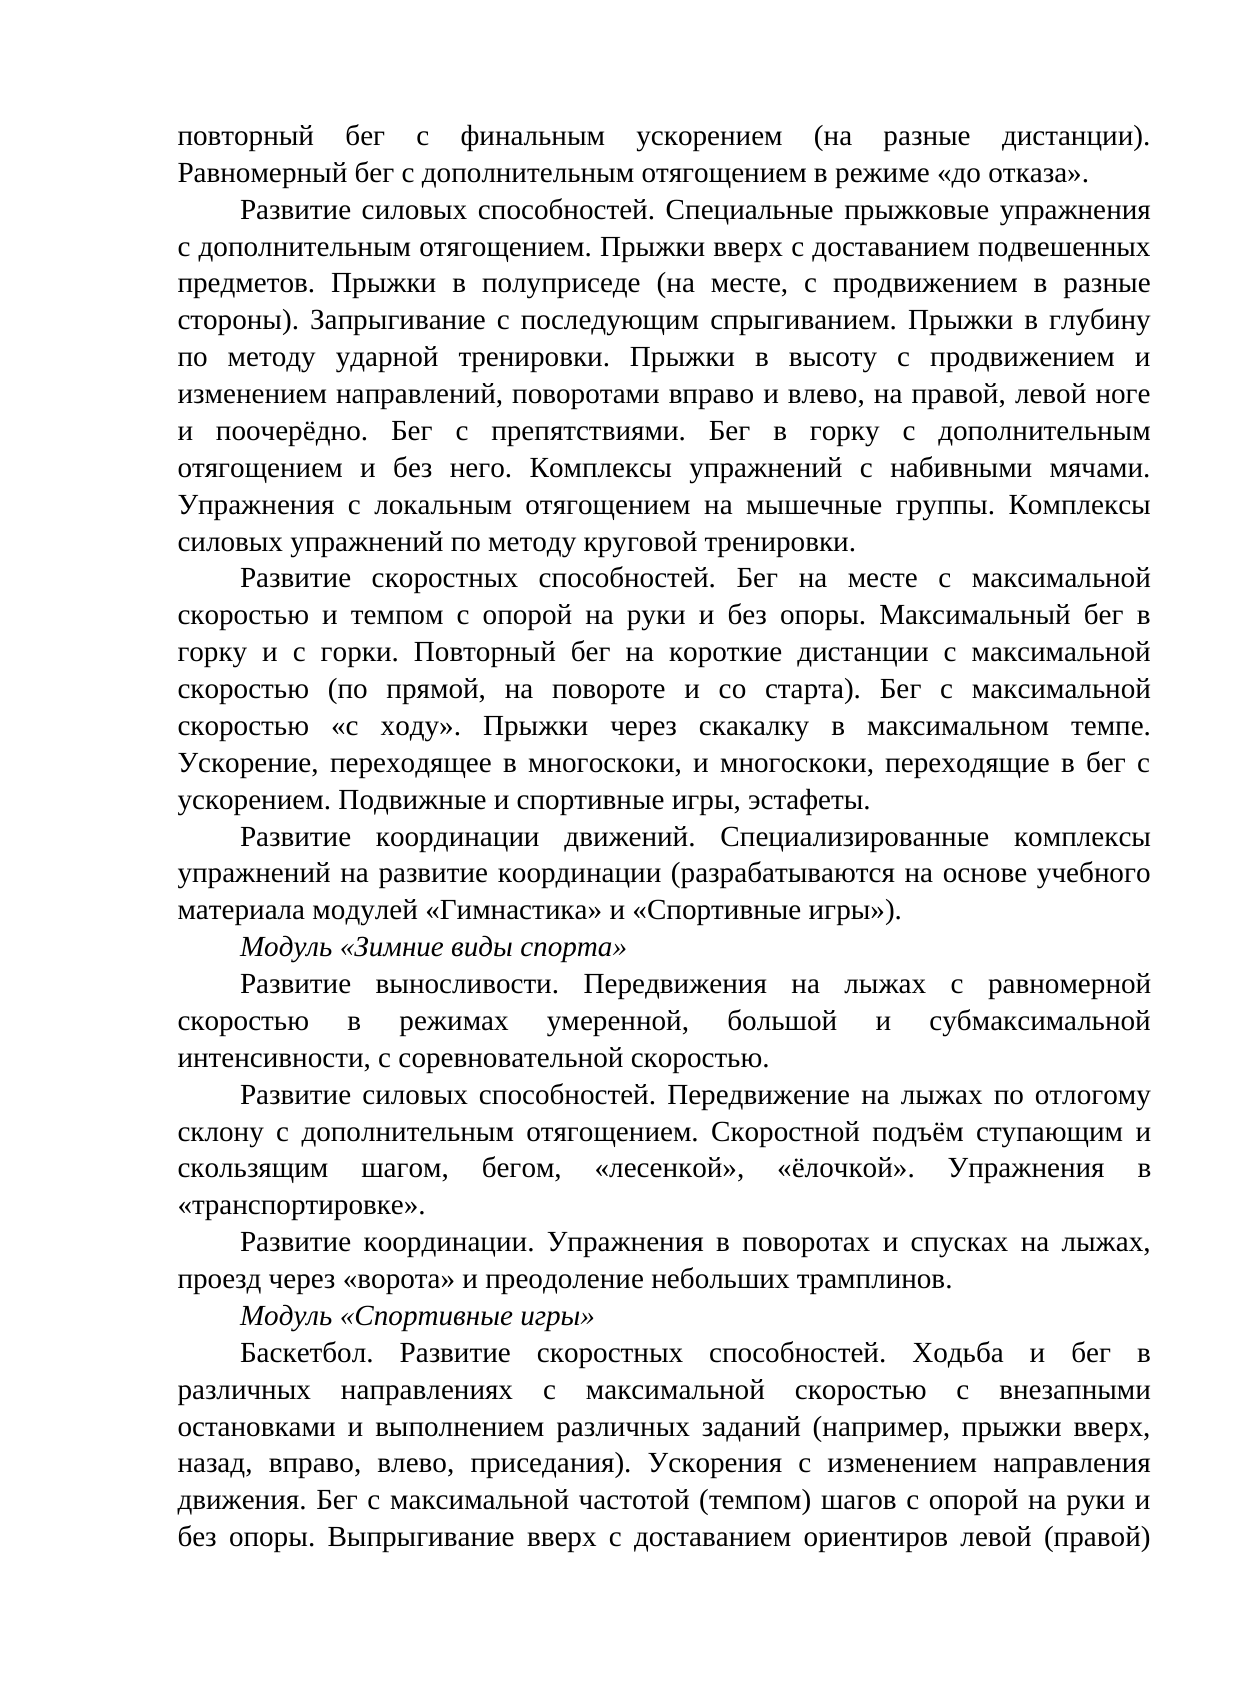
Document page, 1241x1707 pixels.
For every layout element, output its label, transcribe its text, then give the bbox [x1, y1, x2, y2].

text Развитие скоростных способностей. Бег на месте с максимальной скоростью и темпом с опорой на руки и без опоры. Максимальный бег в горку и с горки. Повторный бег на короткие дистанции с максимальной скоростью (по прямой, на повороте и со старта). Бег с максимальной скоростью «с ходу». Прыжки через скакалку в максимальном темпе. Ускорение, переходящее в многоскоки, и многоскоки, переходящие в бег с ускорением. Подвижные и спортивные игры, эстафеты. [177, 561, 1152, 815]
text Развитие координации движений. Специализированные комплексы упражнений на развитие координации (разрабатываются на основе учебного материала модулей «Гимнастика» и «Спортивные игры»). [177, 819, 1152, 926]
text Развитие координации. Упражнения в поворотах и спусках на лыжах, проезд через «ворота» и преодоление небольших трамплинов. [177, 1224, 1152, 1295]
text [177, 118, 1152, 188]
text Модуль «Зимние виды спорта» [177, 929, 1152, 963]
text Модуль «Спортивные игры» [177, 1298, 1152, 1332]
text Развитие силовых способностей. Специальные прыжковые упражнения с дополнительным отягощением. Прыжки вверх с доставанием подвешенных предметов. Прыжки в полуприседе (на месте, с продвижением в разные стороны). Запрыгивание с последующим спрыгиванием. Прыжки в глубину по методу ударной тренировки. Прыжки в высоту с продвижением и изменением направлений, поворотами вправо и влево, на правой, левой ноге и поочерёдно. Бег с препятствиями. Бег в горку с дополнительным отягощением и без него. Комплексы упражнений с набивными мячами. Упражнения с локальным отягощением на мышечные группы. Комплексы силовых упражнений по методу круговой тренировки. [177, 192, 1152, 557]
text Развитие выносливости. Передвижения на лыжах с равномерной скоростью в режимах умеренной, большой и субмаксимальной интенсивности, с соревновательной скоростью. [177, 966, 1152, 1073]
text Развитие силовых способностей. Передвижение на лыжах по отлогому склону с дополнительным отягощением. Скоростной подъём ступающим и скользящим шагом, бегом, «лесенкой», «ёлочкой». Упражнения в «транспортировке». [177, 1077, 1152, 1221]
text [177, 1335, 1152, 1553]
